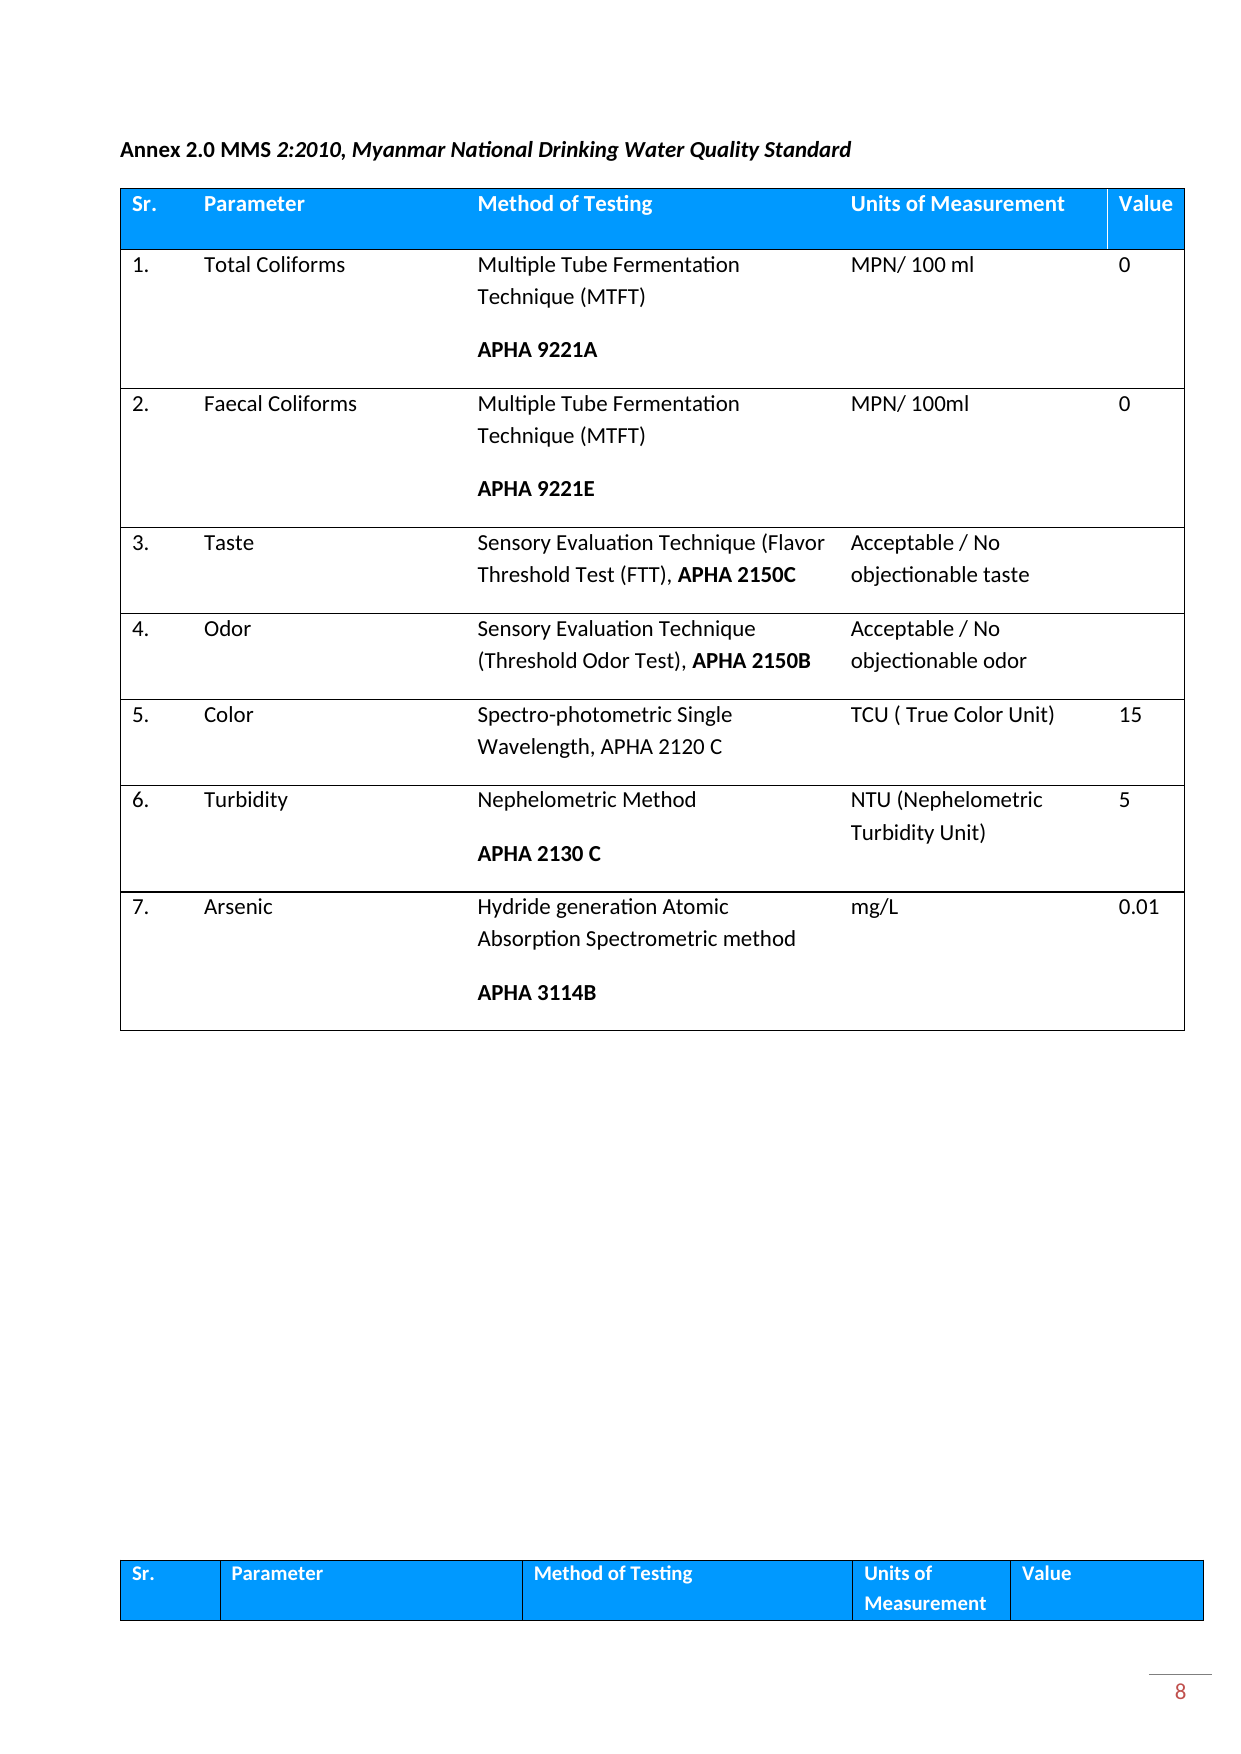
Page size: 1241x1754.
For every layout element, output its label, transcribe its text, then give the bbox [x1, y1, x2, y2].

table_cell 2. [121, 389, 193, 527]
table_cell 1. [121, 250, 193, 388]
table_cell Turbidity [193, 786, 466, 891]
table_header Parameter [193, 189, 466, 249]
table_header Value [1011, 1561, 1203, 1620]
table_header Sr. [121, 189, 193, 249]
table_cell MPN/ 100 ml [839, 250, 1107, 388]
table_cell 15 [1108, 700, 1184, 784]
table_cell 5 [1108, 786, 1184, 891]
table_cell Arsenic [193, 893, 466, 1030]
table_cell TCU ( True Color Unit) [839, 700, 1107, 784]
table_cell 5. [121, 700, 193, 784]
table_cell 3. [121, 528, 193, 613]
table_cell Multiple Tube Fermentation Technique (MTFT) APHA 9221A [466, 250, 839, 388]
table_header Units of Measurement [853, 1561, 1010, 1620]
table_cell MPN/ 100ml [839, 389, 1107, 527]
table_header Units of Measurement [839, 189, 1107, 249]
table_cell 0 [1108, 250, 1184, 388]
table_cell NTU (Nephelometric Turbidity Unit) [839, 786, 1107, 891]
table_cell Nephelometric Method APHA 2130 C [466, 786, 839, 891]
table_cell Color [193, 700, 466, 784]
table_cell 4. [121, 614, 193, 699]
text Annex 2.0 MMS 2:2010, Myanmar National Drinking Water Quality Standard [120, 135, 1120, 163]
table_cell mg/L [839, 893, 1107, 1030]
table_cell Sensory Evaluation Technique (Threshold Odor Test), APHA 2150B [466, 614, 839, 699]
table_header Sr. [121, 1561, 220, 1620]
table_cell Taste [193, 528, 466, 613]
table_header Value [1108, 189, 1184, 249]
table_cell 6. [121, 786, 193, 891]
table_cell 0 [1108, 389, 1184, 527]
table_cell Odor [193, 614, 466, 699]
table_cell [1108, 528, 1184, 613]
table_cell Acceptable / No objectionable taste [839, 528, 1107, 613]
table_cell Total Coliforms [193, 250, 466, 388]
table_header Parameter [221, 1561, 522, 1620]
table_header Method of Testing [523, 1561, 852, 1620]
table_cell Multiple Tube Fermentation Technique (MTFT) APHA 9221E [466, 389, 839, 527]
table_cell Hydride generation Atomic Absorption Spectrometric method APHA 3114B [466, 893, 839, 1030]
table_cell Sensory Evaluation Technique (Flavor Threshold Test (FTT), APHA 2150C [466, 528, 839, 613]
table_cell Spectro-photometric Single Wavelength, APHA 2120 C [466, 700, 839, 784]
table_cell Acceptable / No objectionable odor [839, 614, 1107, 699]
table_cell 7. [121, 893, 193, 1030]
table_header Method of Testing [466, 189, 839, 249]
table_cell [1108, 614, 1184, 699]
table_cell Faecal Coliforms [193, 389, 466, 527]
table_cell 0.01 [1108, 893, 1184, 1030]
